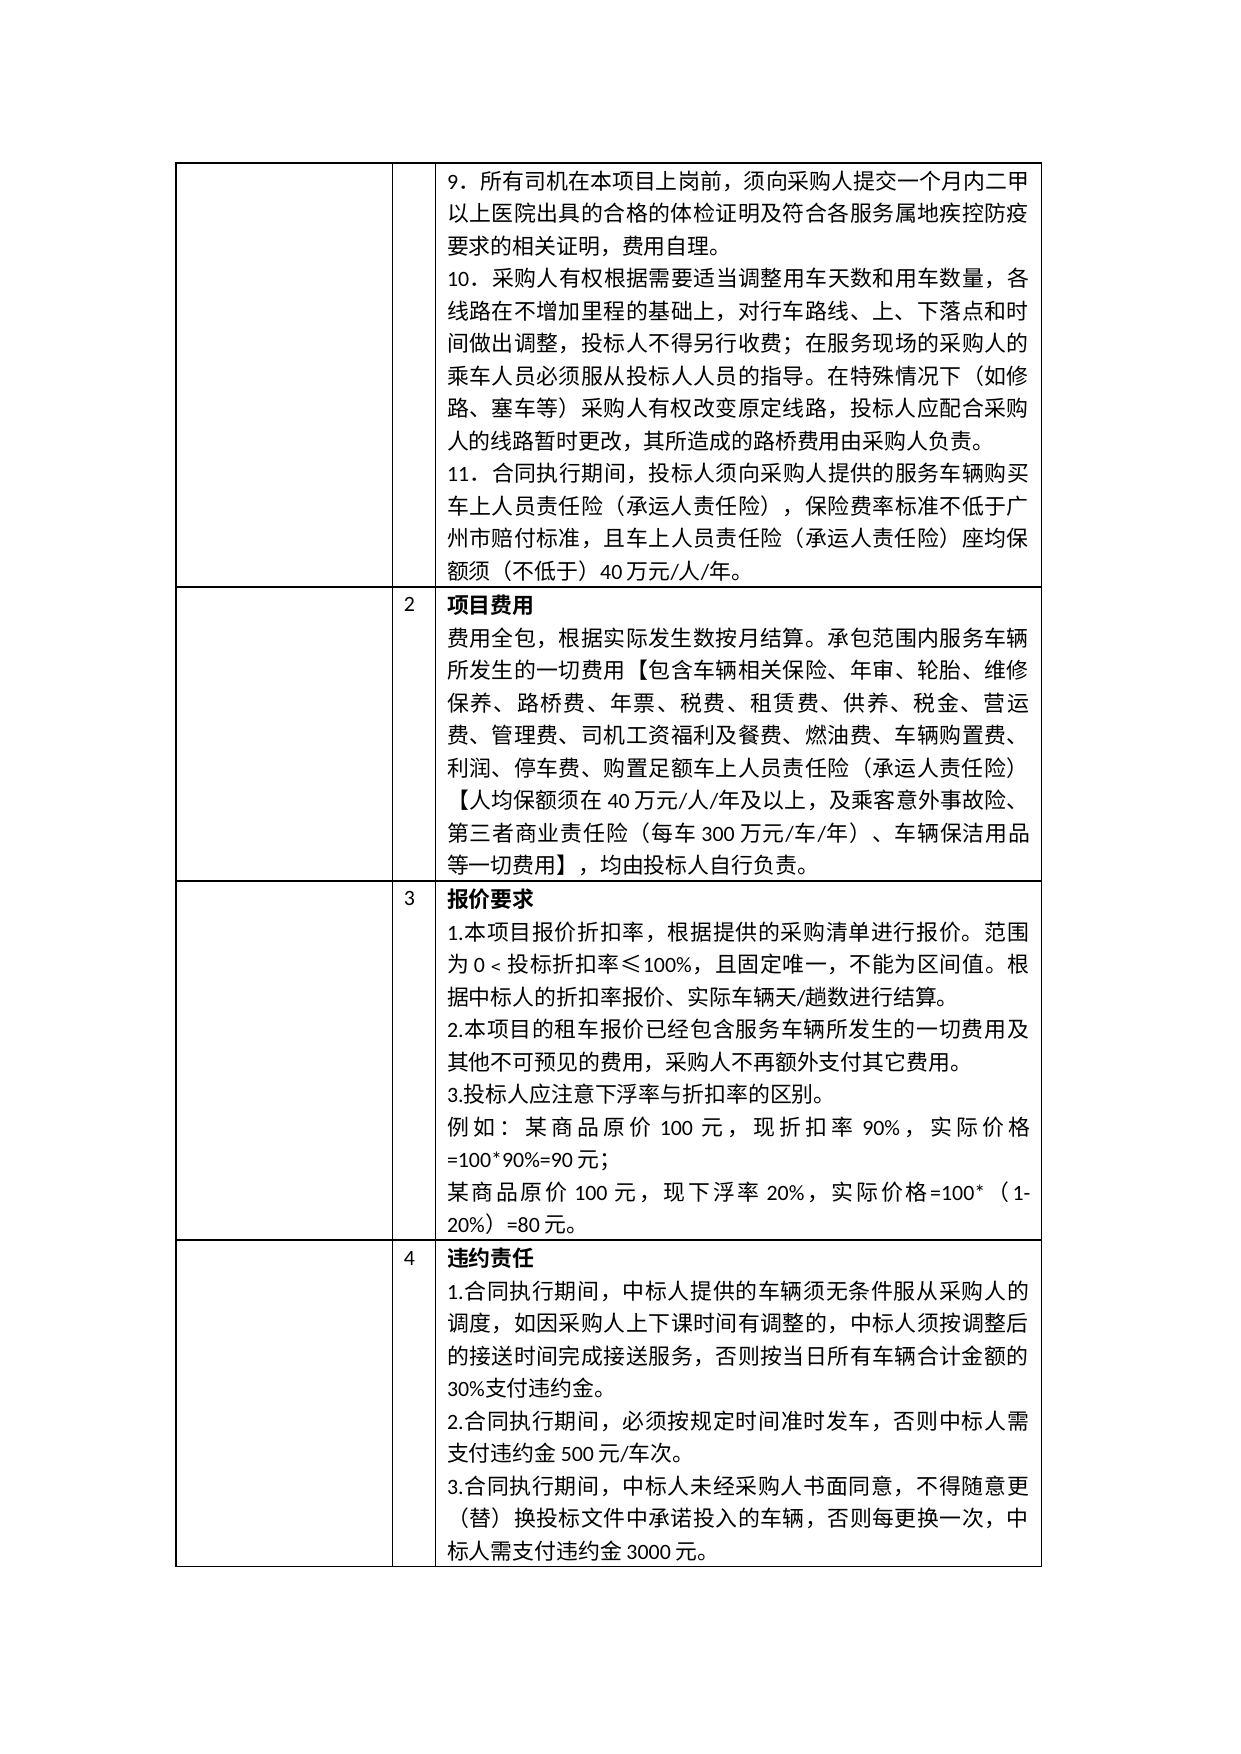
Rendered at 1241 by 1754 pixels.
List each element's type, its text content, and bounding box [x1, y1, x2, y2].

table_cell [436, 1241, 1041, 1566]
table_cell [177, 1241, 392, 1566]
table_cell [436, 164, 1041, 586]
table_cell [177, 588, 392, 880]
table_cell 2 [393, 588, 435, 880]
table_cell 4 [393, 1241, 435, 1566]
table_cell 项目费用 费用全包，根据实际发生数按月结算。承包范围内服务车辆所发生的一切费用【包含车辆相关保险、年审、轮胎、维修保养、路桥费、年票、税费、租赁费、供养、税金、营运费、管理费、司机工资福利及餐费、燃油费、车辆购置费、利润、停车费、购置足额车上人员责任险（承运人责任险）【人均保额须在40万元/人/年及以上，及乘客意外事故险、第三者商业责任险（每车300万元/车/年）、车辆保洁用品等一切费用】，均由投标人自行负责。 [436, 588, 1041, 880]
table_cell 3 [393, 882, 435, 1239]
table_cell [177, 164, 392, 586]
table_cell 1 [393, 164, 435, 586]
table_cell 报价要求 1.本项目报价折扣率，根据提供的采购清单进行报价。范围为0﹤投标折扣率≤100%，且固定唯一，不能为区间值。根据中标人的折扣率报价、实际车辆天/趟数进行结算。 2.本项目的租车报价已经包含服务车辆所发生的一切费用及其他不可预见的费用，采购人不再额外支付其它费用。 3.投标人应注意下浮率与折扣率的区别。 例如：某商品原价100元，现折扣率90%，实际价格=100*90%=90元； 某商品原价100元，现下浮率20%，实际价格=100*（1-20%）=80元。 [436, 882, 1041, 1239]
table_cell [177, 882, 392, 1239]
